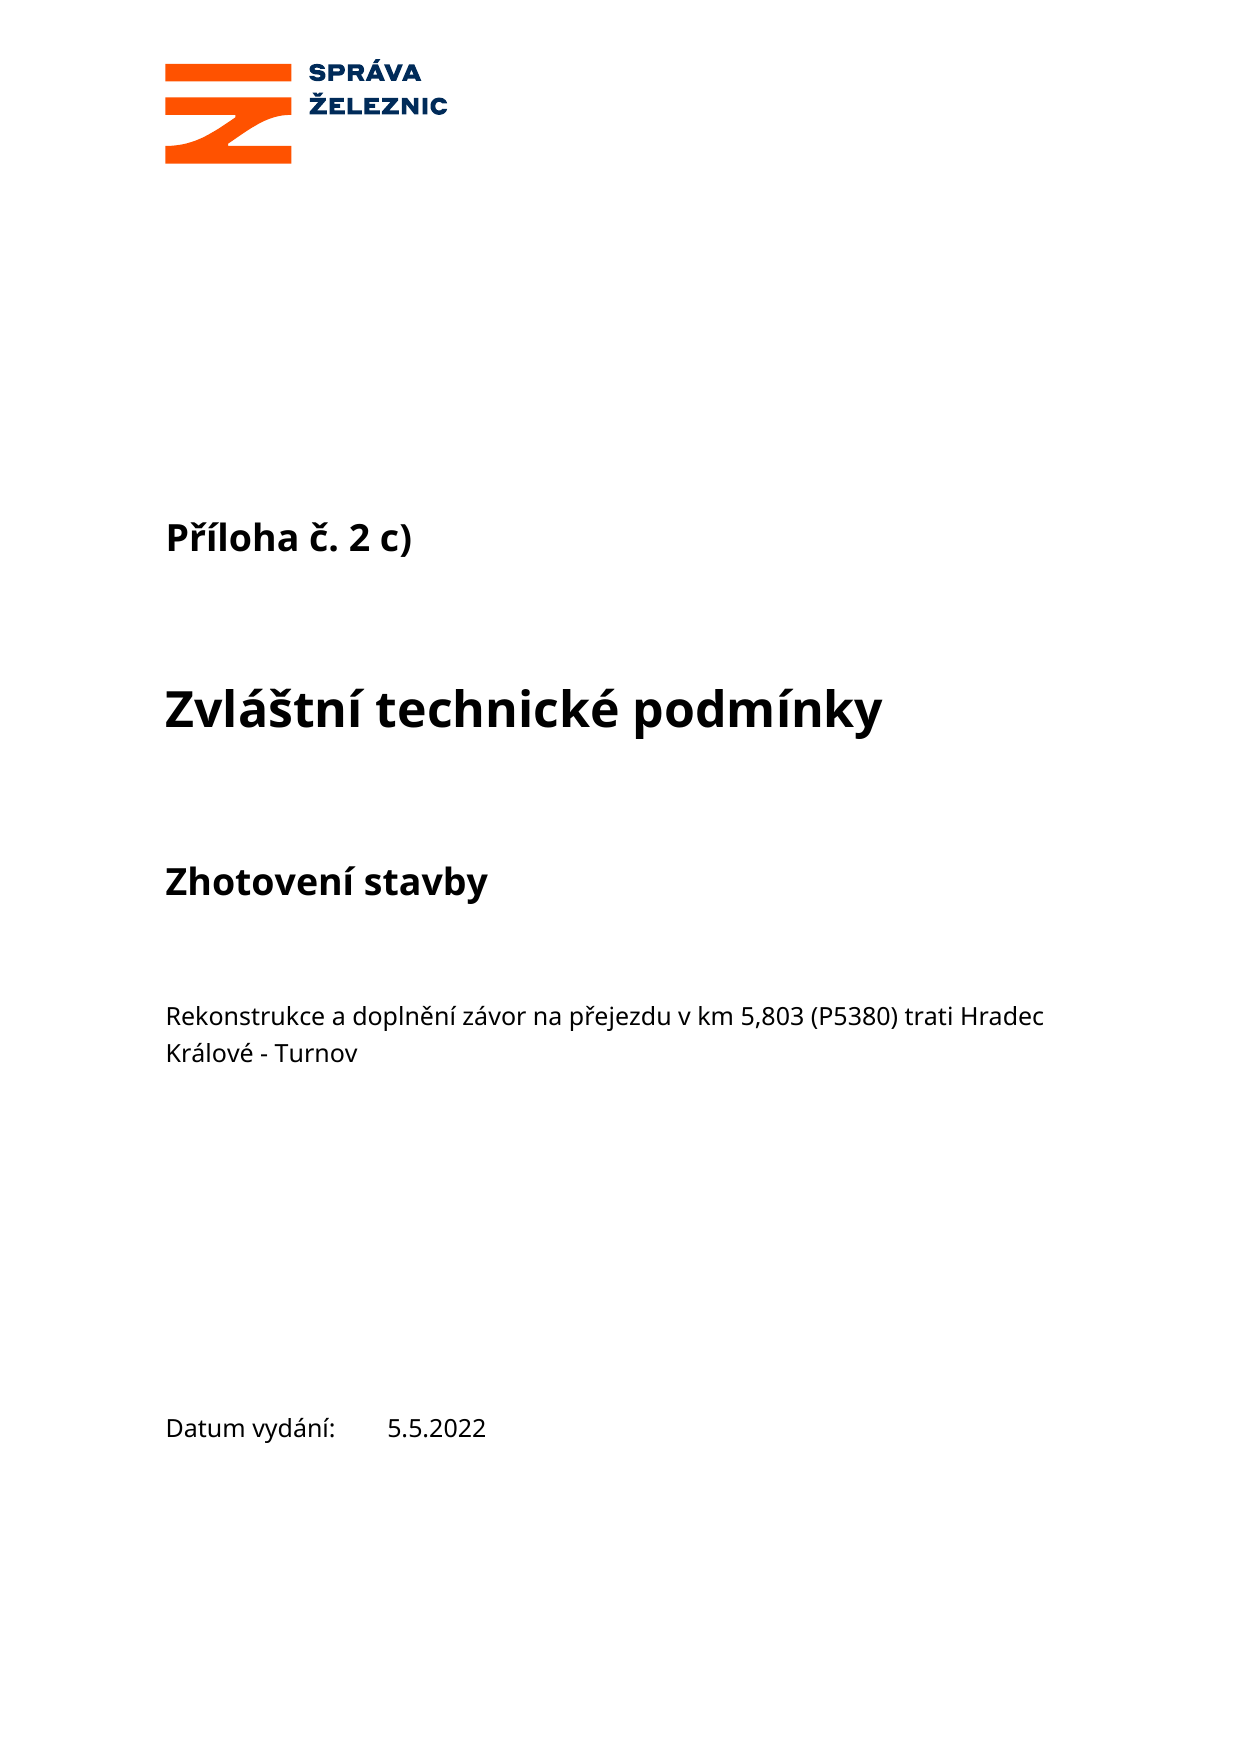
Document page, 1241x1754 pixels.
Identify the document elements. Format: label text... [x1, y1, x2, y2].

text Zvláštní technické podmínky [165, 674, 1075, 742]
text Příloha č. 2 c) [165, 512, 1075, 563]
text Datum vydání: 5.5.2022 [165, 1410, 1075, 1444]
text Zhotovení stavby [165, 855, 1075, 906]
